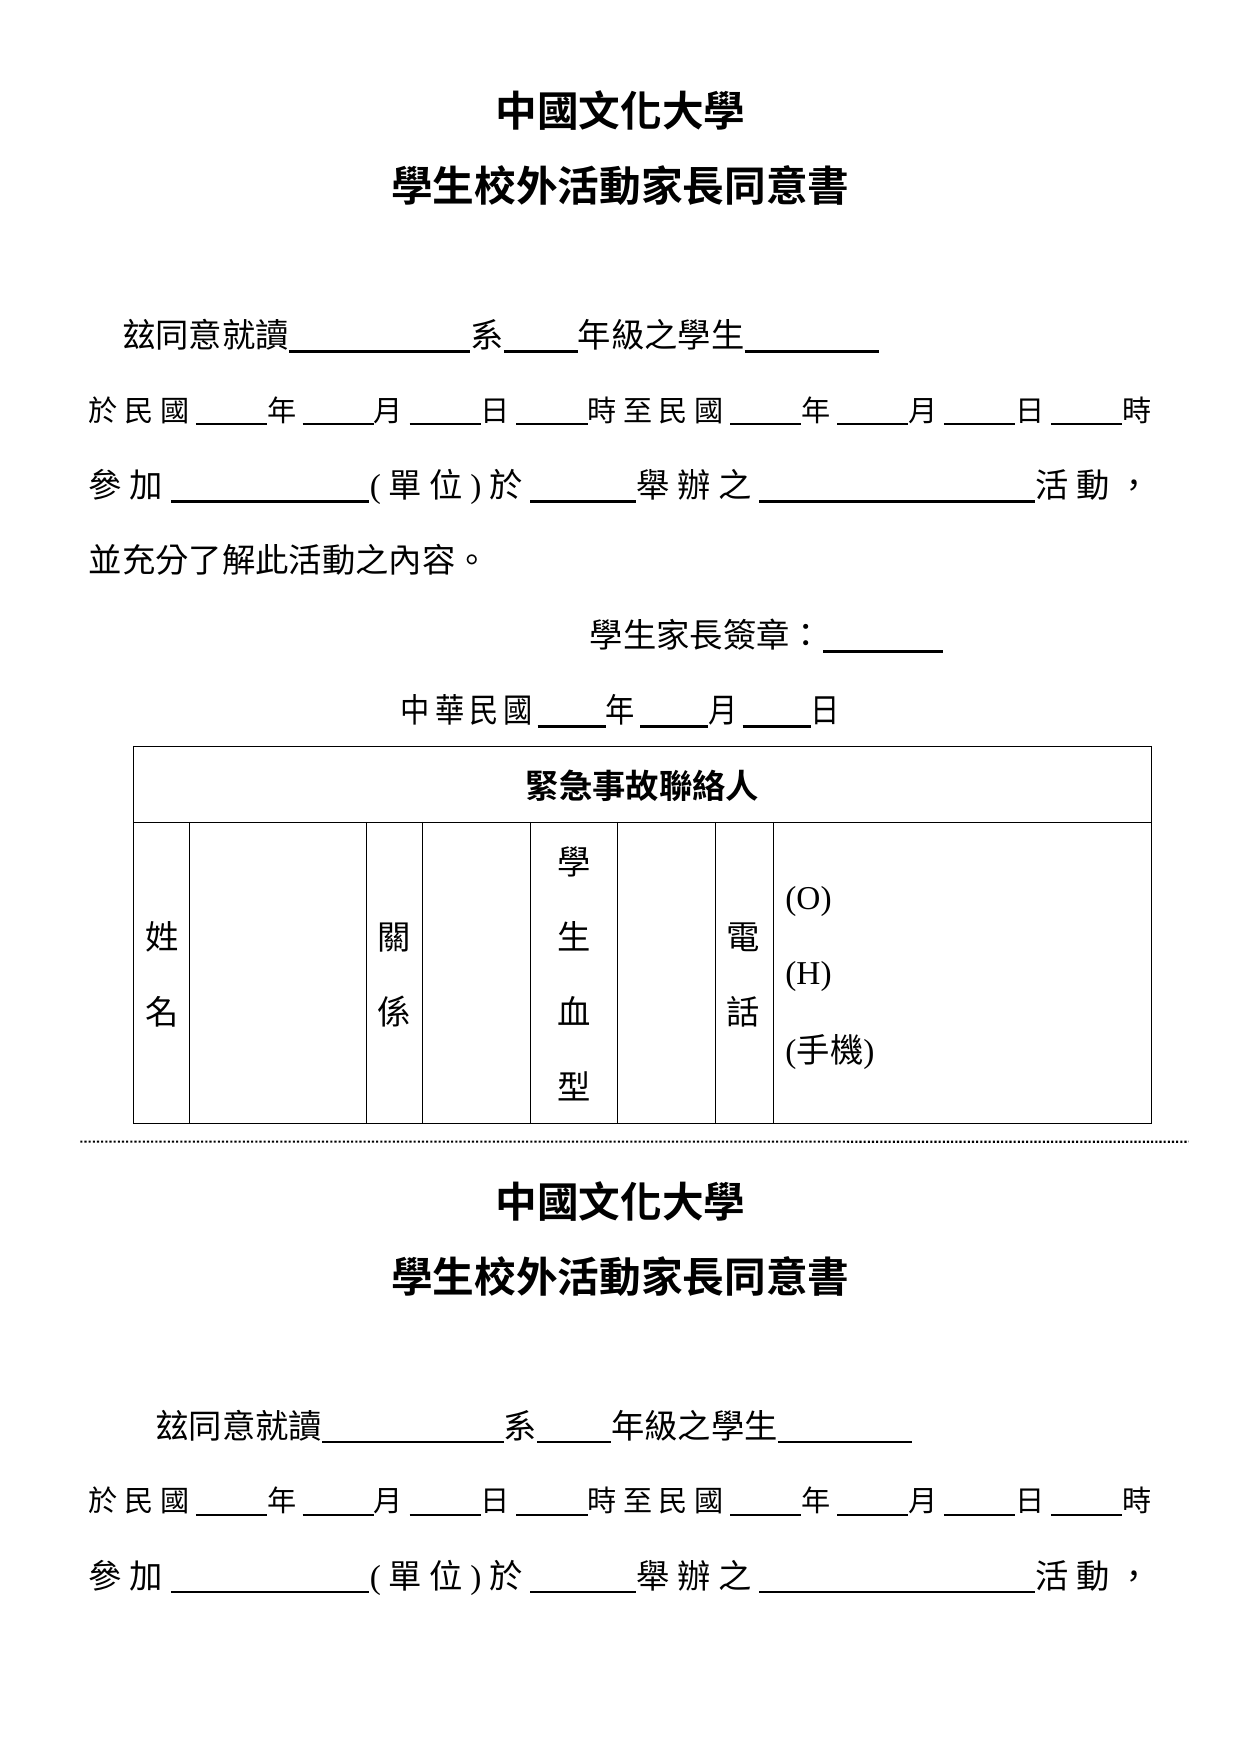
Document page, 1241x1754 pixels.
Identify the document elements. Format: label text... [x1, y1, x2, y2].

table_cell [190, 823, 366, 1123]
table_cell (O) (H) (手機) [774, 823, 1151, 1123]
text 中華民國 年 月 日 [89, 671, 1152, 746]
text 玆同意就讀 系 年級之學生 [89, 296, 1152, 371]
table_cell 姓 名 [134, 823, 189, 1123]
table_cell [618, 823, 715, 1123]
text 參加 (單位)於 舉辦之 活動， [89, 1536, 1152, 1611]
table_header 緊急事故聯絡人 [134, 747, 1151, 822]
text 學生校外活動家長同意書 [89, 146, 1152, 221]
text 學生家長簽章： [89, 596, 1154, 671]
text 並充分了解此活動之內容。 [89, 521, 1152, 596]
table_cell 學生 血型 [531, 823, 617, 1123]
text 於民國 年 月 日 時至民國 年 月 日 時 [89, 371, 1152, 446]
table_cell 電話 [716, 823, 773, 1123]
text 中國文化大學 [89, 1161, 1152, 1236]
text 於民國 年 月 日 時至民國 年 月 日 時 [89, 1461, 1152, 1536]
text 中國文化大學 [89, 71, 1152, 146]
text 參加 (單位)於 舉辦之 活動， [89, 446, 1152, 521]
text 玆同意就讀 系 年級之學生 [89, 1386, 1152, 1461]
table_cell 關 係 [367, 823, 422, 1123]
table_cell [423, 823, 530, 1123]
text 學生校外活動家長同意書 [89, 1236, 1152, 1311]
